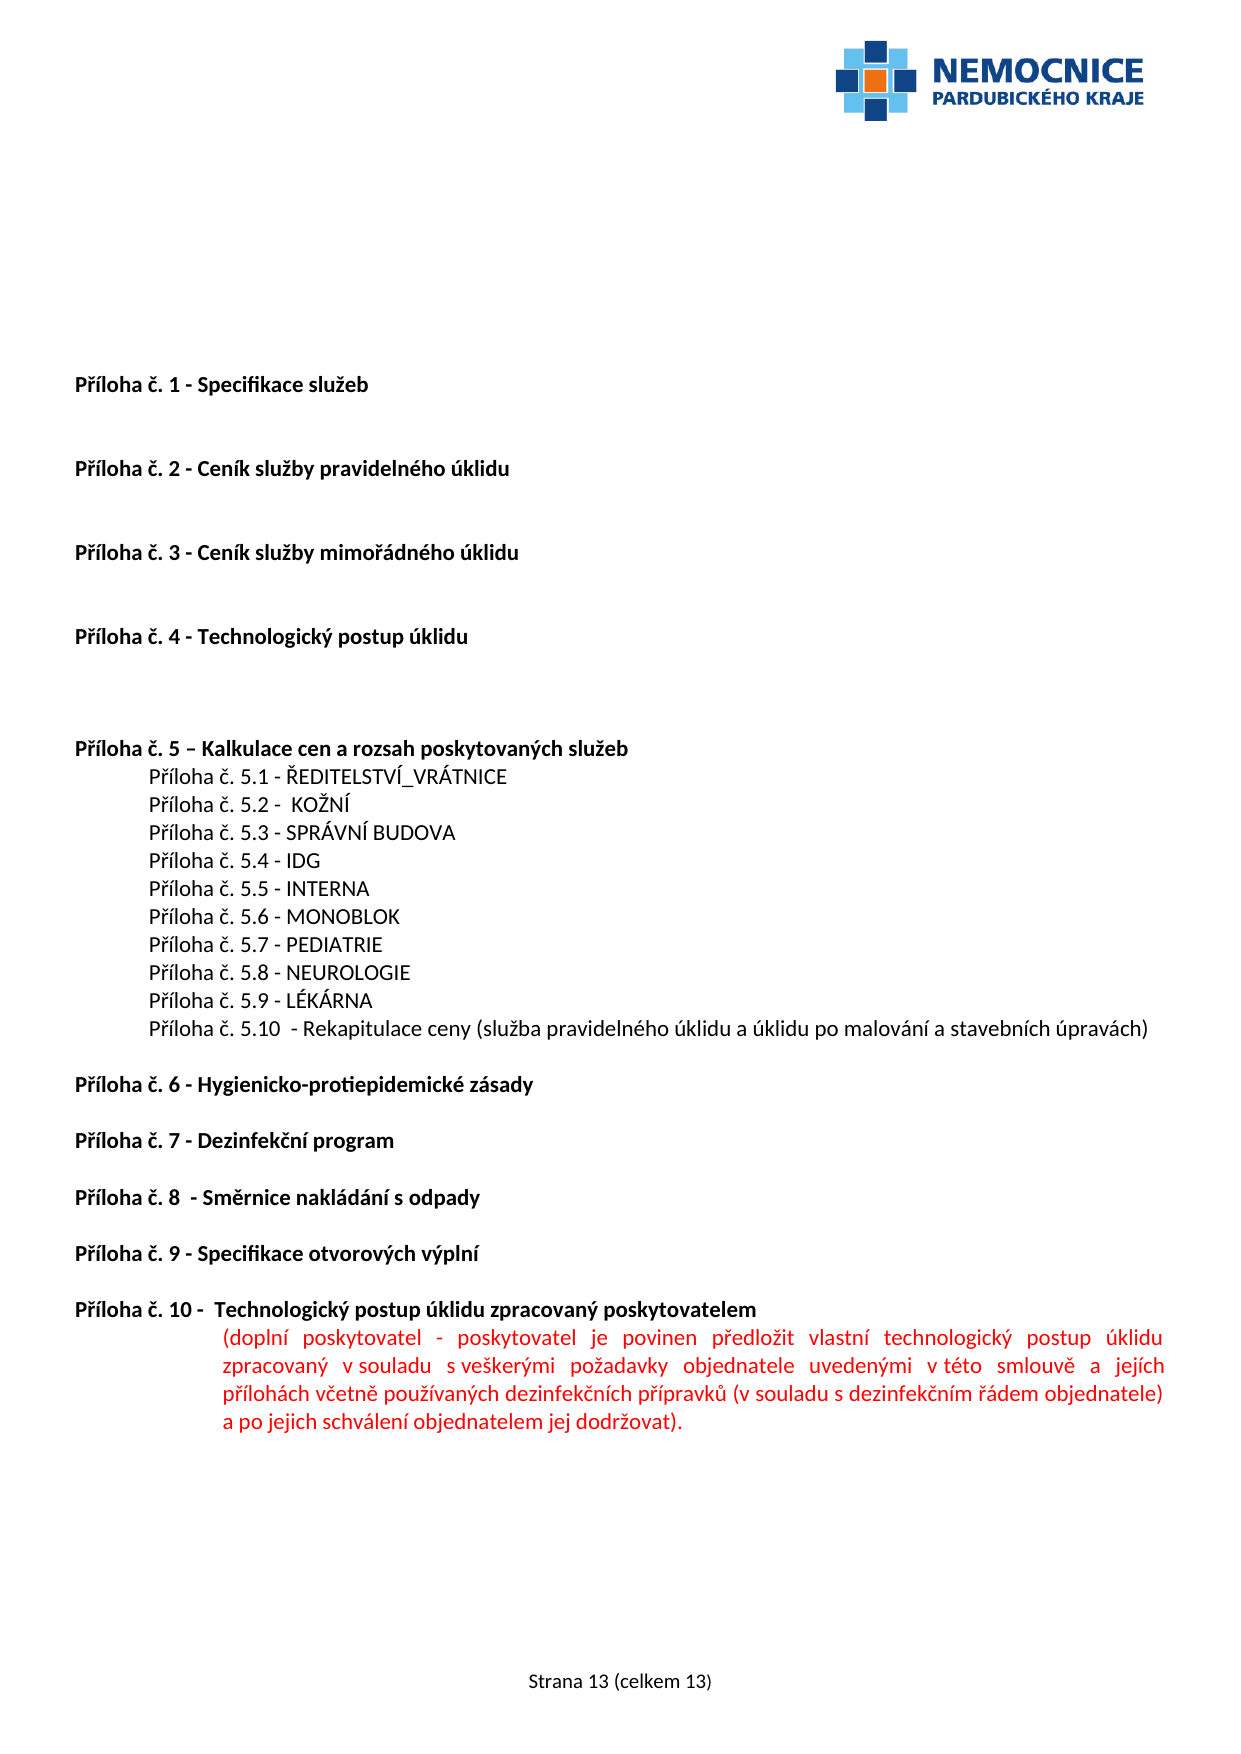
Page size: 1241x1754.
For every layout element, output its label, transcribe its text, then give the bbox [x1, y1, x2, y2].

text Příloha č. 5.5 - INTERNA [149, 874, 1165, 902]
text Příloha č. 5.4 - IDG [149, 846, 1165, 874]
text Příloha č. 10 - Technologický postup úklidu zpracovaný poskytovatelem [75, 1295, 1165, 1323]
text Příloha č. 5.8 - NEUROLOGIE [149, 958, 1165, 986]
text Příloha č. 1 - Specifikace služeb [75, 370, 1165, 398]
text Příloha č. 5.1 - ŘEDITELSTVÍ_VRÁTNICE [149, 762, 1165, 790]
picture [834, 39, 1144, 122]
text Příloha č. 5.2 - KOŽNÍ [149, 790, 1165, 818]
text Příloha č. 5.6 - MONOBLOK [149, 902, 1165, 930]
text Příloha č. 5.3 - SPRÁVNÍ BUDOVA [149, 818, 1165, 846]
text Příloha č. 3 - Ceník služby mimořádného úklidu [75, 538, 1165, 566]
text Příloha č. 6 - Hygienicko-protiepidemické zásady [75, 1071, 1165, 1098]
text (doplní poskytovatel - poskytovatel je povinen předložit vlastní technologický postup úklidu zpracovaný v souladu s veškerými požadavky objednatele uvedenými v této smlouvě a jejích přílohách včetně používaných dezinfekčních přípravků (v souladu s dezinfekčním řádem objednatele) a po jejich schválení objednatelem jej dodržovat). [222, 1323, 1165, 1435]
text Příloha č. 5.9 - LÉKÁRNA [149, 986, 1165, 1014]
text Příloha č. 7 - Dezinfekční program [75, 1127, 1165, 1154]
text Příloha č. 2 - Ceník služby pravidelného úklidu [75, 454, 1165, 482]
text Příloha č. 4 - Technologický postup úklidu [75, 622, 1165, 650]
text Příloha č. 9 - Specifikace otvorových výplní [75, 1239, 1165, 1267]
text Příloha č. 5.10 - Rekapitulace ceny (služba pravidelného úklidu a úklidu po malování a stavebních úpravách) [149, 1014, 1165, 1042]
text Příloha č. 8 - Směrnice nakládání s odpady [75, 1183, 1165, 1211]
text Příloha č. 5.7 - PEDIATRIE [149, 930, 1165, 958]
text Příloha č. 5 – Kalkulace cen a rozsah poskytovaných služeb [75, 734, 1165, 762]
